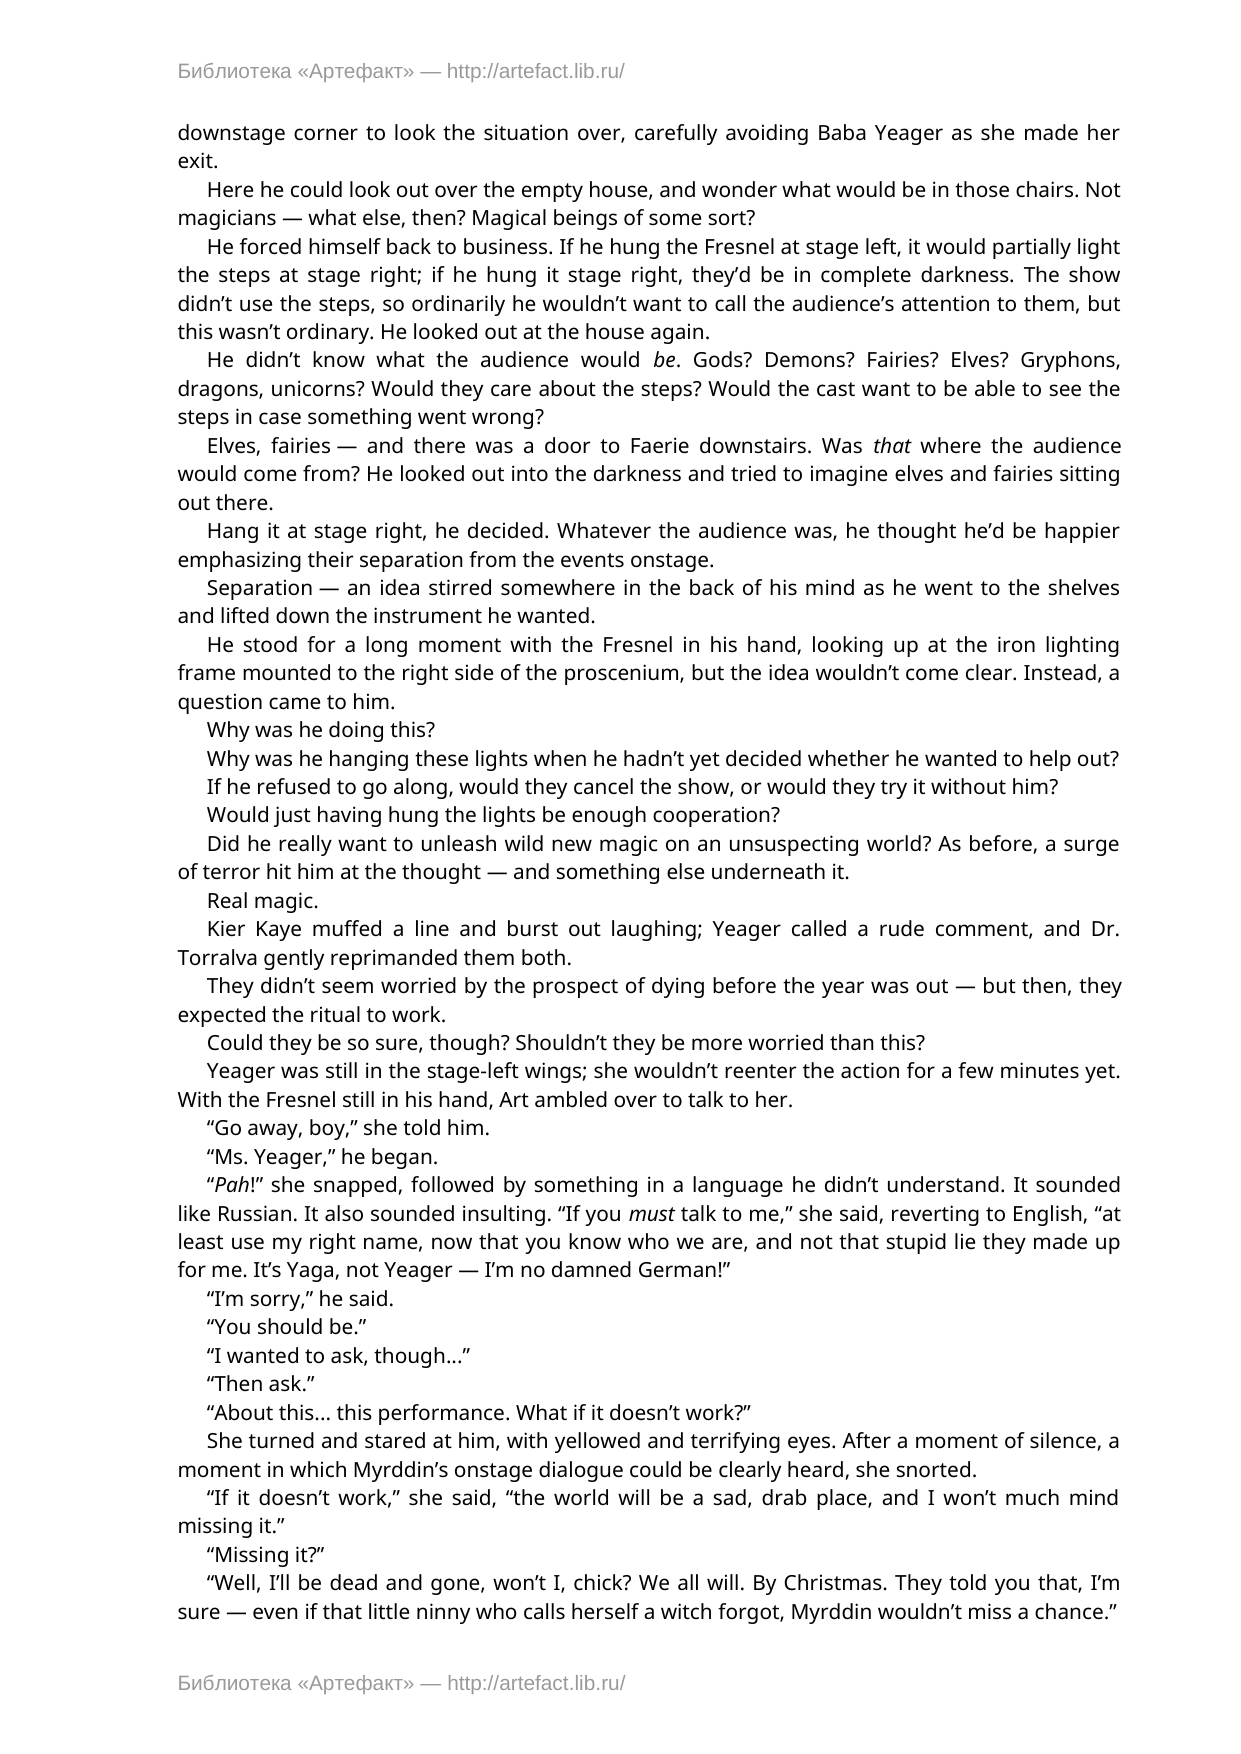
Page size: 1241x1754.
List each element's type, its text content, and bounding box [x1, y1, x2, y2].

text Here he could look out over the empty house, and wonder what would be in those chairs. Not magicians — what else, then? Magical beings of some sort? [177, 175, 1122, 232]
text Elves, fairies — and there was a door to Faerie downstairs. Was that where the audience would come from? He looked out into the darkness and tried to imagine elves and fairies sitting out there. [177, 431, 1122, 516]
text “Then ask.” [177, 1369, 1122, 1398]
text “You should be.” [177, 1312, 1122, 1341]
text Separation — an idea stirred somewhere in the back of his mind as he went to the shelves and lifted down the instrument he wanted. [177, 573, 1122, 630]
text If he refused to go along, would they cancel the show, or would they try it without him? [177, 772, 1122, 801]
text Would just having hung the lights be enough cooperation? [177, 801, 1122, 829]
text “Go away, boy,” she told him. [177, 1113, 1122, 1142]
text Yeager was still in the stage-left wings; she wouldn’t reenter the action for a few minutes yet. With the Fresnel still in his hand, Art ambled over to talk to her. [177, 1057, 1122, 1113]
text He stood for a long moment with the Fresnel in his hand, looking up at the iron lighting frame mounted to the right side of the proscenium, but the idea wouldn’t come clear. Instead, a question came to him. [177, 630, 1122, 715]
text “Well, I’ll be dead and gone, won’t I, chick? We all will. By Christmas. They told you that, I’m sure — even if that little ninny who calls herself a witch forgot, Myrddin wouldn’t miss a chance.” [177, 1568, 1122, 1625]
text “Ms. Yeager,” he began. [177, 1142, 1122, 1170]
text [177, 118, 1122, 175]
text Why was he doing this? [177, 715, 1122, 744]
text Real magic. [177, 886, 1122, 914]
text “If it doesn’t work,” she said, “the world will be a sad, drab place, and I won’t much mind missing it.” [177, 1483, 1122, 1540]
text Could they be so sure, though? Shouldn’t they be more worried than this? [177, 1028, 1122, 1057]
text They didn’t seem worried by the prospect of dying before the year was out — but then, they expected the ritual to work. [177, 971, 1122, 1028]
text Hang it at stage right, he decided. Whatever the audience was, he thought he’d be happier emphasizing their separation from the events onstage. [177, 516, 1122, 573]
text “Pah!” she snapped, followed by something in a language he didn’t understand. It sounded like Russian. It also sounded insulting. “If you must talk to me,” she said, reverting to English, “at least use my right name, now that you know who we are, and not that stupid lie they made up for me. It’s Yaga, not Yeager — I’m no damned German!” [177, 1170, 1122, 1284]
text “I wanted to ask, though...” [177, 1341, 1122, 1369]
text Why was he hanging these lights when he hadn’t yet decided whether he wanted to help out? [177, 744, 1122, 772]
text Did he really want to unleash wild new magic on an unsuspecting world? As before, a surge of terror hit him at the thought — and something else underneath it. [177, 829, 1122, 886]
text She turned and stared at him, with yellowed and terrifying eyes. After a moment of silence, a moment in which Myrddin’s onstage dialogue could be clearly heard, she snorted. [177, 1426, 1122, 1483]
text He didn’t know what the audience would be. Gods? Demons? Fairies? Elves? Gryphons, dragons, unicorns? Would they care about the steps? Would the cast want to be able to see the steps in case something went wrong? [177, 346, 1122, 431]
text “Missing it?” [177, 1540, 1122, 1568]
text He forced himself back to business. If he hung the Fresnel at stage left, it would partially light the steps at stage right; if he hung it stage right, they’d be in complete darkness. The show didn’t use the steps, so ordinarily he wouldn’t want to call the audience’s attention to them, but this wasn’t ordinary. He looked out at the house again. [177, 232, 1122, 346]
text “About this... this performance. What if it doesn’t work?” [177, 1398, 1122, 1426]
text “I’m sorry,” he said. [177, 1284, 1122, 1312]
text Kier Kaye muffed a line and burst out laughing; Yeager called a rude comment, and Dr. Torralva gently reprimanded them both. [177, 914, 1122, 971]
